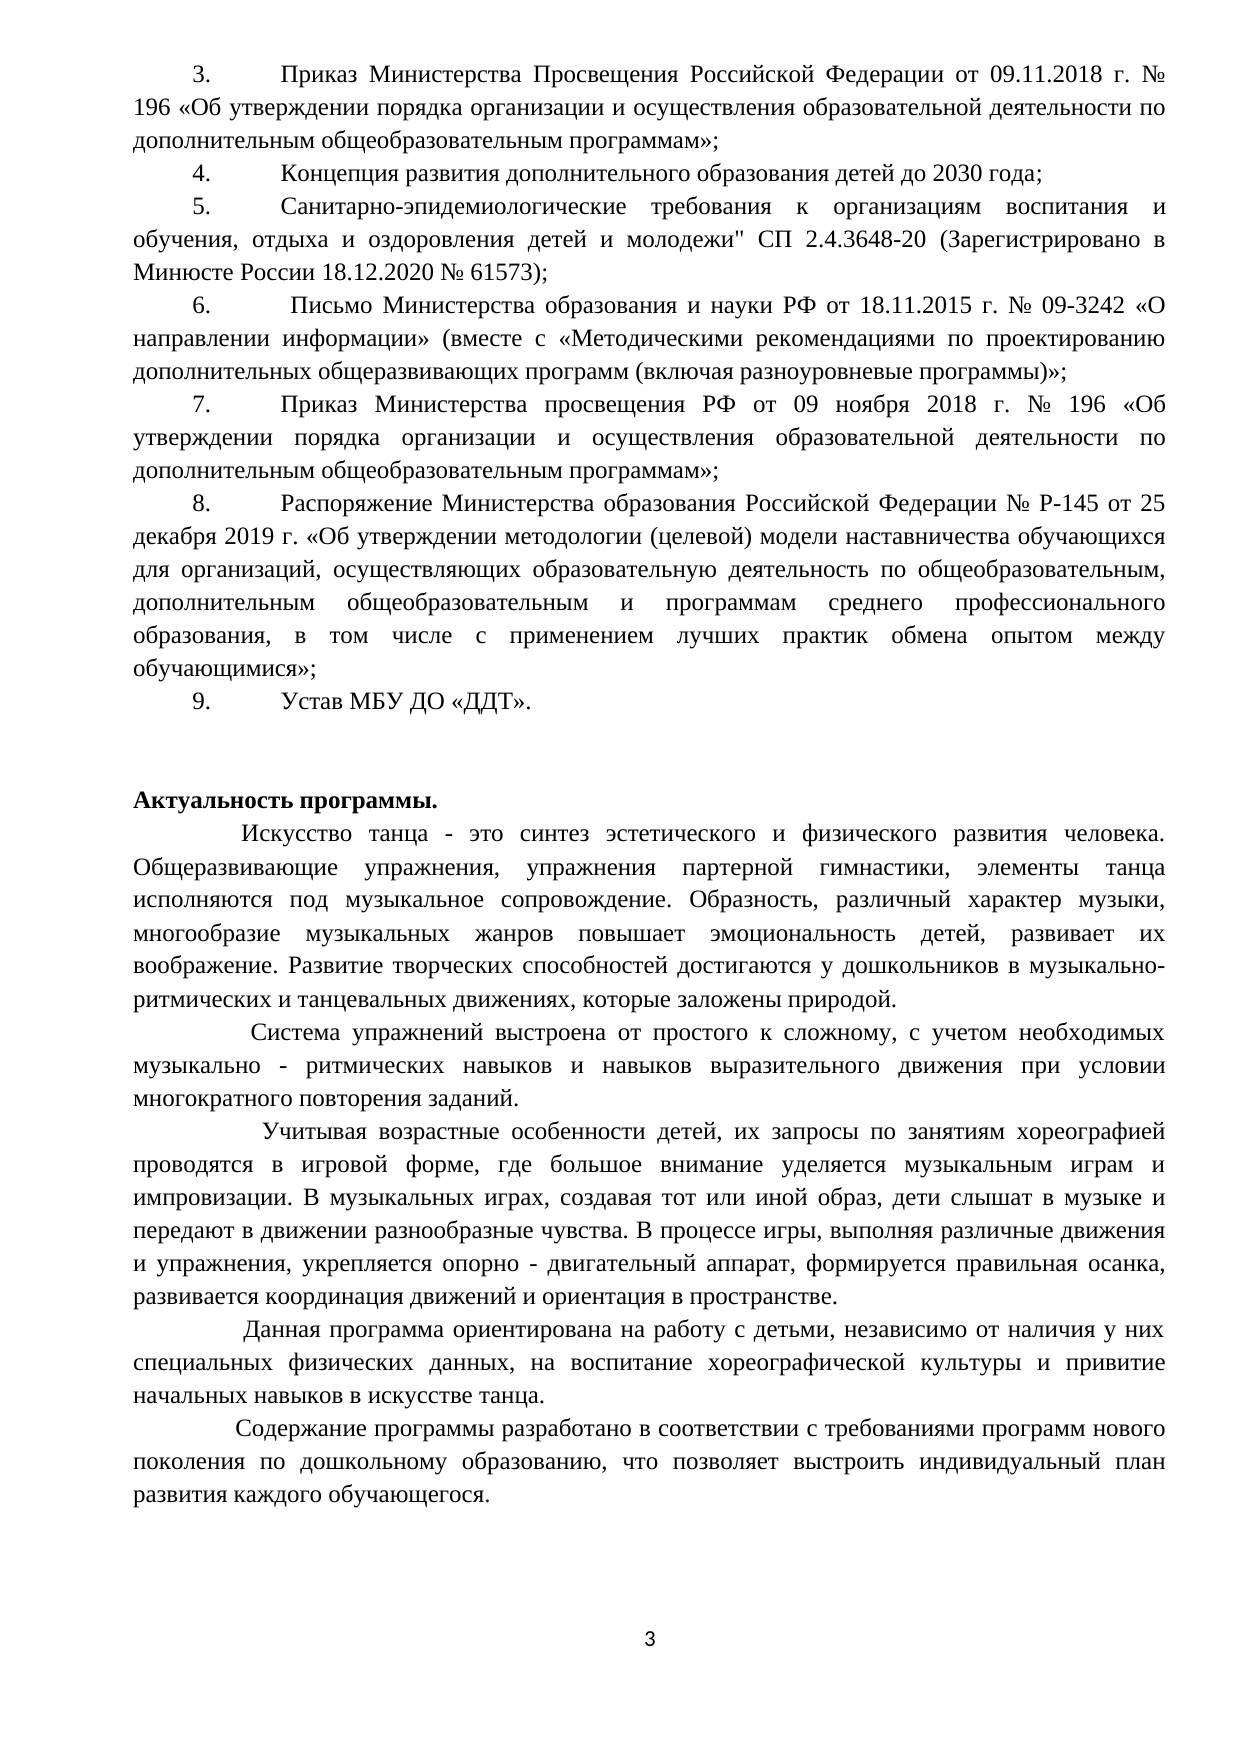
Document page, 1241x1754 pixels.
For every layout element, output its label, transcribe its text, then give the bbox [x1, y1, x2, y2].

text 8. Распоряжение Министерства образования Российской Федерации № Р-145 от 25 декабря 2019 г. «Об утверждении методологии (целевой) модели наставничества обучающихся для организаций, осуществляющих образовательную деятельность по общеобразовательным, дополнительным общеобразовательным и программам среднего профессионального образования, в том числе с применением лучших практик обмена опытом между обучающимися»; [133, 488, 1167, 682]
text 7. Приказ Министерства просвещения РФ от 09 ноября 2018 г. № 196 «Об утверждении порядка организации и осуществления образовательной деятельности по дополнительным общеобразовательным программам»; [133, 389, 1167, 484]
text 5. Санитарно-эпидемиологические требования к организациям воспитания и обучения, отдыха и оздоровления детей и молодежи" СП 2.4.3648-20 (Зарегистрировано в Минюсте России 18.12.2020 № 61573); [133, 191, 1167, 286]
text Система упражнений выстроена от простого к сложному, с учетом необходимых музыкально - ритмических навыков и навыков выразительного движения при условии многократного повторения заданий. [133, 1017, 1167, 1111]
text 6. Письмо Министерства образования и науки РФ от 18.11.2015 г. № 09-3242 «О направлении информации» (вместе с «Методическими рекомендациями по проектированию дополнительных общеразвивающих программ (включая разноуровневые программы)»; [133, 290, 1167, 385]
text Искусство танца - это синтез эстетического и физического развития человека. Общеразвивающие упражнения, упражнения партерной гимнастики, элементы танца исполняются под музыкальное сопровождение. Образность, различный характер музыки, многообразие музыкальных жанров повышает эмоциональность детей, развивает их воображение. Развитие творческих способностей достигаются у дошкольников в музыкально- ритмических и танцевальных движениях, которые заложены природой. [133, 818, 1167, 1012]
text 4. Концепция развития дополнительного образования детей до 2030 года; [133, 158, 1167, 187]
text Учитывая возрастные особенности детей, их запросы по занятиям хореографией проводятся в игровой форме, где большое внимание уделяется музыкальным играм и импровизации. В музыкальных играх, создавая тот или иной образ, дети слышат в музыке и передают в движении разнообразные чувства. В процессе игры, выполняя различные движения и упражнения, укрепляется опорно - двигательный аппарат, формируется правильная осанка, развивается координация движений и ориентация в пространстве. [133, 1116, 1167, 1309]
text Актуальность программы. [133, 786, 1167, 814]
text 3. Приказ Министерства Просвещения Российской Федерации от 09.11.2018 г. № 196 «Об утверждении порядка организации и осуществления образовательной деятельности по дополнительным общеобразовательным программам»; [133, 59, 1167, 154]
text 9. Устав МБУ ДО «ДДТ». [133, 686, 1167, 715]
text Содержание программы разработано в соответствии с требованиями программ нового поколения по дошкольному образованию, что позволяет выстроить индивидуальный план развития каждого обучающегося. [133, 1413, 1167, 1508]
text Данная программа ориентирована на работу с детьми, независимо от наличия у них специальных физических данных, на воспитание хореографической культуры и привитие начальных навыков в искусстве танца. [133, 1314, 1167, 1409]
